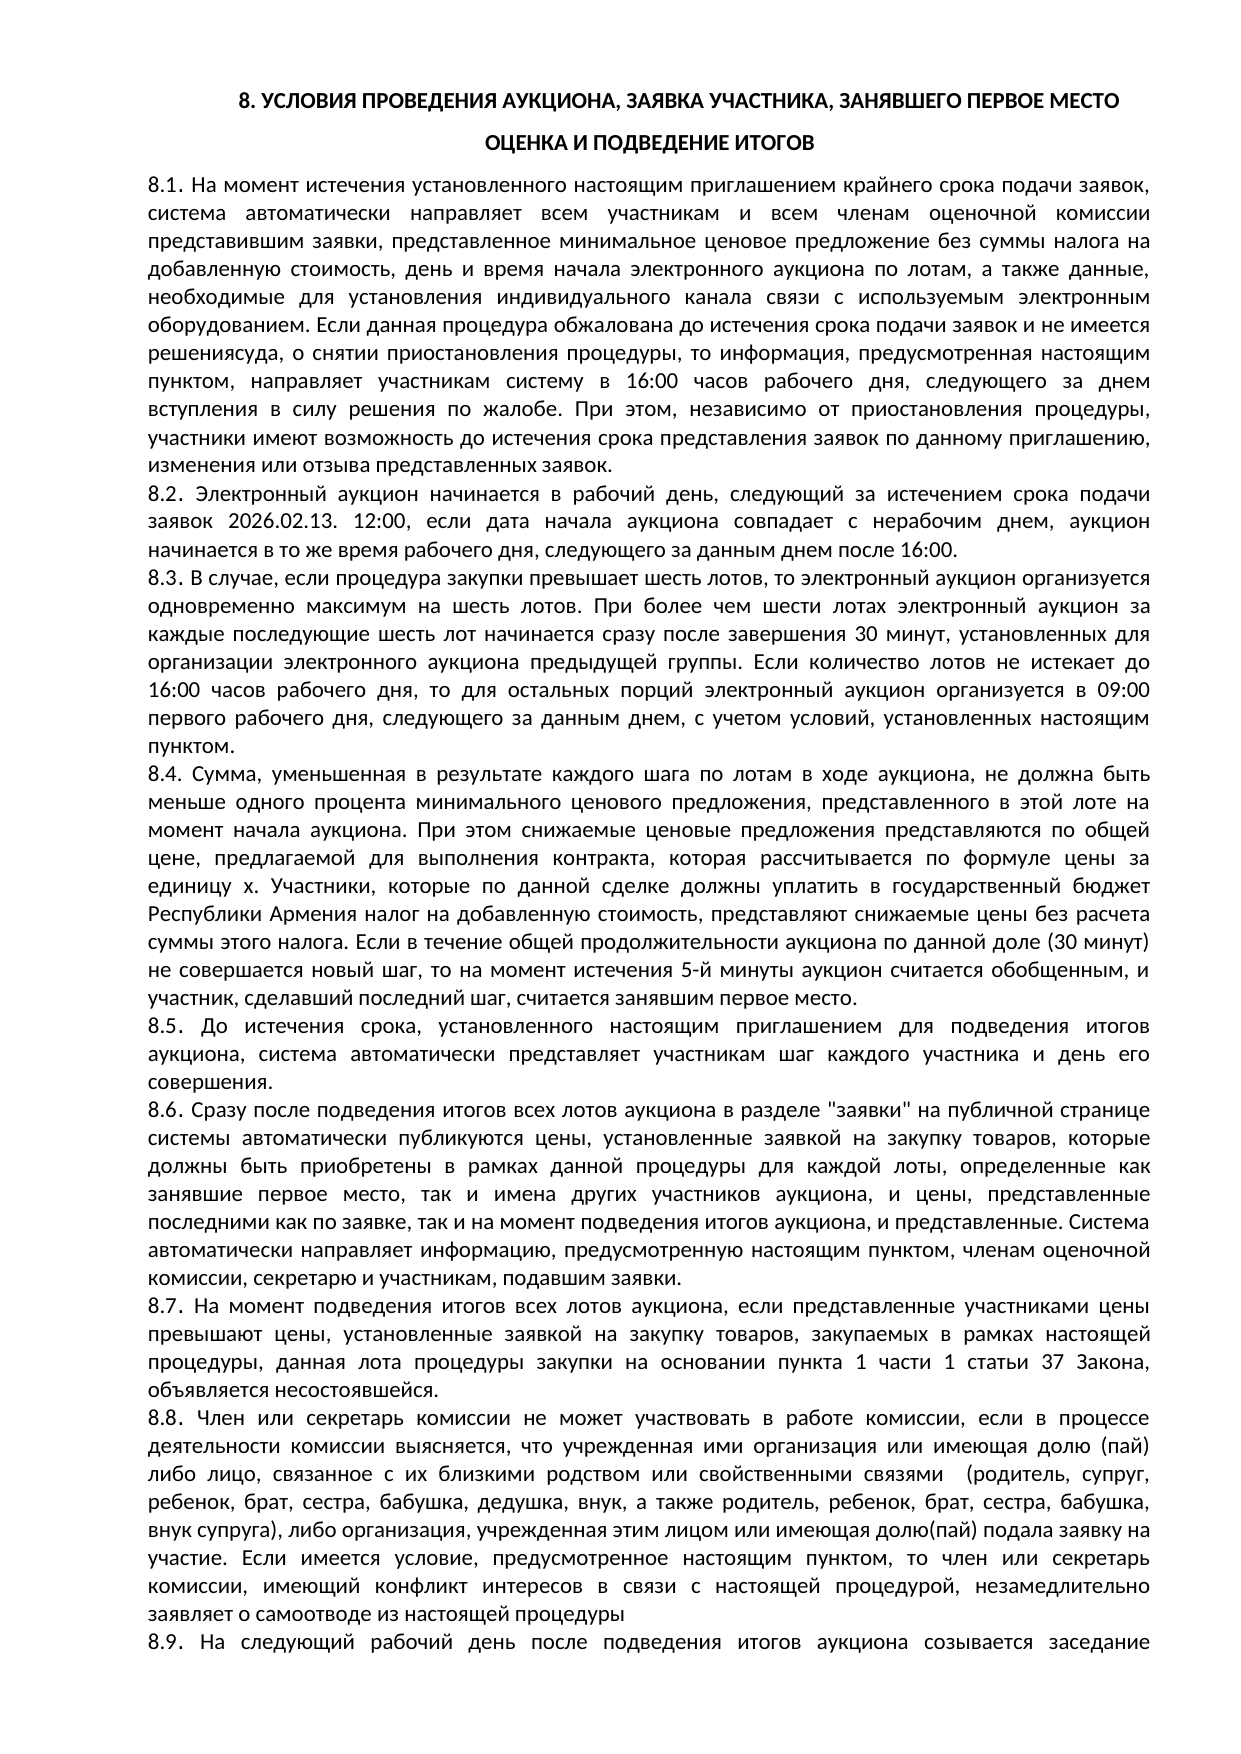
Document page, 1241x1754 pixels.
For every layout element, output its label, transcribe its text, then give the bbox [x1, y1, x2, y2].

text 8. УСЛОВИЯ ПРОВЕДЕНИЯ АУКЦИОНА, ЗАЯВКА УЧАСТНИКА, ЗАНЯВШЕГО ПЕРВОЕ МЕСТО ОЦЕНКА И ПОДВЕДЕНИЕ ИТОГОВ [148, 86, 1152, 156]
text 8.6․ Сразу после подведения итогов всех лотов аукциона в разделе "заявки" на публичной странице системы автоматически публикуются цены, установленные заявкой на закупку товаров, которые должны быть приобретены в рамках данной процедуры для каждой лоты, определенные как занявшие первое место, так и имена других участников аукциона, и цены, представленные последними как по заявке, так и на момент подведения итогов аукциона, и представленные. Система автоматически направляет информацию, предусмотренную настоящим пунктом, членам оценочной комиссии, секретарю и участникам, подавшим заявки. [148, 1095, 1152, 1291]
text 8.3․ В случае, если процедура закупки превышает шесть лотов, то электронный аукцион организуется одновременно максимум на шесть лотов. При более чем шести лотах электронный аукцион за каждые последующие шесть лот начинается сразу после завершения 30 минут, установленных для организации электронного аукциона предыдущей группы. Если количество лотов не истекает до 16:00 часов рабочего дня, то для остальных порций электронный аукцион организуется в 09:00 первого рабочего дня, следующего за данным днем, с учетом условий, установленных настоящим пунктом. [148, 563, 1152, 759]
text 8.5․ До истечения срока, установленного настоящим приглашением для подведения итогов аукциона, система автоматически представляет участникам шаг каждого участника и день его совершения. [148, 1011, 1152, 1095]
text 8.7․ На момент подведения итогов всех лотов аукциона, если представленные участниками цены превышают цены, установленные заявкой на закупку товаров, закупаемых в рамках настоящей процедуры, данная лота процедуры закупки на основании пункта 1 части 1 статьи 37 Закона, объявляется несостоявшейся. [148, 1291, 1152, 1403]
text 8.8․ Член или секретарь комиссии не может участвовать в работе комиссии, если в процессе деятельности комиссии выясняется, что учрежденная ими организация или имеющая долю (пай) либо лицо, связанное с их близкими родством или свойственными связями (родитель, супруг, ребенок, брат, сестра, бабушка, дедушка, внук, а также родитель, ребенок, брат, сестра, бабушка, внук супруга), либо организация, учрежденная этим лицом или имеющая долю(пай) подала заявку на участие. Если имеется условие, предусмотренное настоящим пунктом, то член или секретарь комиссии, имеющий конфликт интересов в связи с настоящей процедурой, незамедлительно заявляет о самоотводе из настоящей процедуры [148, 1403, 1152, 1627]
text 8.1․ На момент истечения установленного настоящим приглашением крайнего срока подачи заявок, система автоматически направляет всем участникам и всем членам оценочной комиссии представившим заявки, представленное минимальное ценовое предложение без суммы налога на добавленную стоимость, день и время начала электронного аукциона по лотам, а также данные, необходимые для установления индивидуального канала связи с используемым электронным оборудованием. Если данная процедура обжалована до истечения срока подачи заявок и не имеется решениясуда, о снятии приостановления процедуры, то информация, предусмотренная настоящим пунктом, направляет участникам систему в 16:00 часов рабочего дня, следующего за днем вступления в силу решения по жалобе. При этом, независимо от приостановления процедуры, участники имеют возможность до истечения срока представления заявок по данному приглашению, изменения или отзыва представленных заявок. [148, 170, 1152, 479]
text 8.2․ Электронный аукцион начинается в рабочий день, следующий за истечением срока подачи заявок 2026.02.13. 12:00 , если дата начала аукциона совпадает с нерабочим днем, аукцион начинается в то же время рабочего дня, следующего за данным днем после 16:00. [148, 479, 1152, 563]
text 8.4. Сумма, уменьшенная в результате каждого шага по лотам в ходе аукциона, не должна быть меньше одного процента минимального ценового предложения, представленного в этой лоте на момент начала аукциона. При этом снижаемые ценовые предложения представляются по общей цене, предлагаемой для выполнения контракта, которая рассчитывается по формуле цены за единицу x. Участники, которые по данной сделке должны уплатить в государственный бюджет Республики Армения налог на добавленную стоимость, представляют снижаемые цены без расчета суммы этого налога. Если в течение общей продолжительности аукциона по данной доле (30 минут) не совершается новый шаг, то на момент истечения 5-й минуты аукцион считается обобщенным, и участник, сделавший последний шаг, считается занявшим первое место. [148, 759, 1152, 1011]
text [148, 1627, 1152, 1656]
